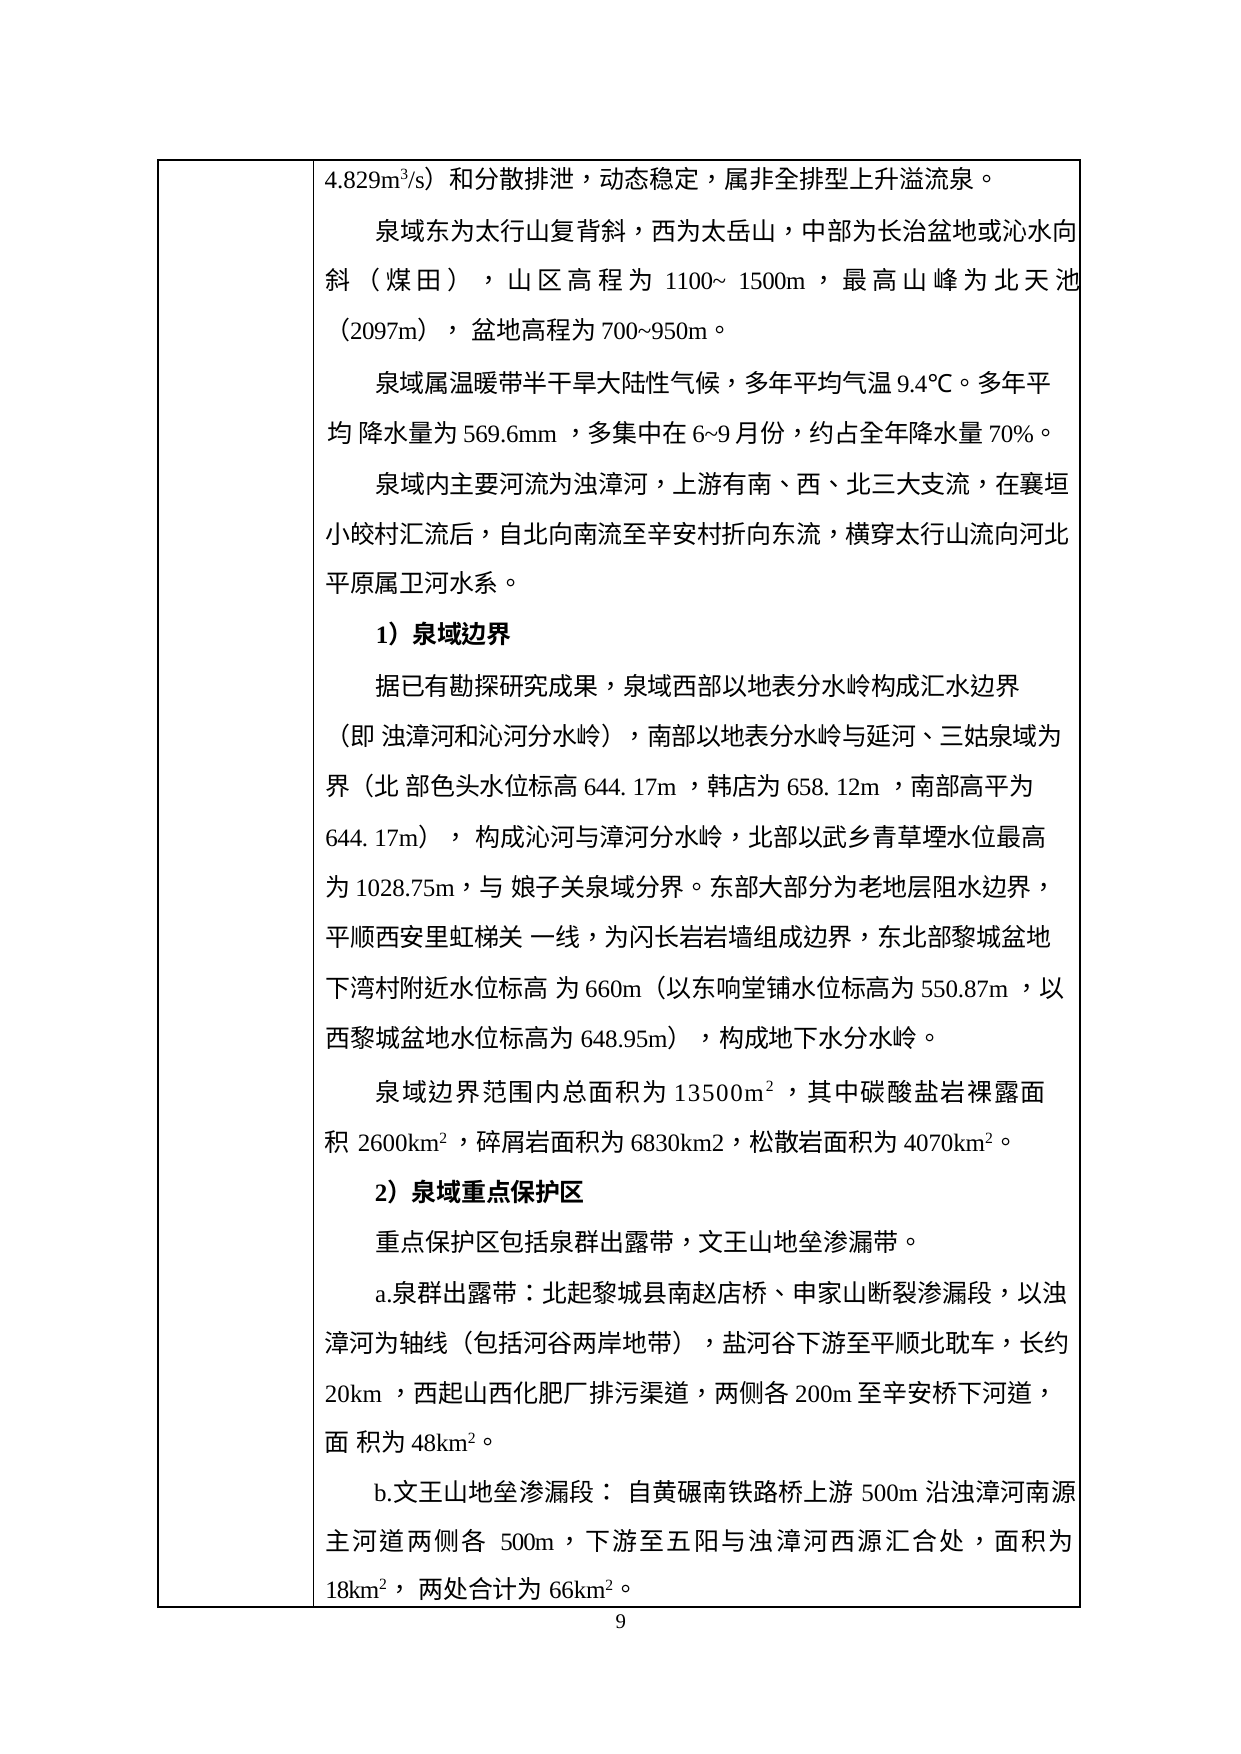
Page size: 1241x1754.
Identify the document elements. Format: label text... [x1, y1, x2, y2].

table_header [159, 161, 313, 1606]
table_header 4.829m3/s）和分散排泄，动态稳定，属非全排型上升溢流泉。 泉域东为太行山复背斜，西为太岳山，中部为长治盆地或沁水向 斜（煤田），山区高程为1100~ 1500m，最高山峰为北天池（2097m）， 盆地高程为700~950m。 泉域属温暖带半干旱大陆性气候，多年平均气温9.4℃。多年平均 降水量为569.6mm ，多集中在6~9月份，约占全年降水量70%。 泉域内主要河流为浊漳河，上游有南、西、北三大支流，在襄垣 小皎村汇流后，自北向南流至辛安村折向东流，横穿太行山流向河北 平原属卫河水系。 1）泉域边界 据已有勘探研究成果，泉域西部以地表分水岭构成汇水边界（即 浊漳河和沁河分水岭），南部以地表分水岭与延河、三姑泉域为界（北 部色头水位标高644. 17m ，韩店为658. 12m ，南部高平为644. 17m）， 构成沁河与漳河分水岭，北部以武乡青草堙水位最高为1028.75m，与 娘子关泉域分界。东部大部分为老地层阻水边界，平顺西安里虹梯关 一线，为闪长岩岩墙组成边界，东北部黎城盆地下湾村附近水位标高 为660m（以东响堂铺水位标高为550.87m ，以西黎城盆地水位标高为 648.95m），构成地下水分水岭。 泉域边界范围内总面积为13500m2 ，其中碳酸盐岩裸露面积 2600km2 ，碎屑岩面积为6830km2，松散岩面积为4070km2。 2）泉域重点保护区 重点保护区包括泉群出露带，文王山地垒渗漏带。 a.泉群出露带：北起黎城县南赵店桥、申家山断裂渗漏段，以浊 漳河为轴线（包括河谷两岸地带），盐河谷下游至平顺北耽车，长约 20km ，西起山西化肥厂排污渠道，两侧各200m至辛安桥下河道，面 积为48km2。 b.文王山地垒渗漏段： 自黄碾南铁路桥上游 500m 沿浊漳河南源 主河道两侧各 500m，下游至五阳与浊漳河西源汇合处，面积为 18km2， 两处合计为 66km2。 [314, 161, 1079, 1606]
